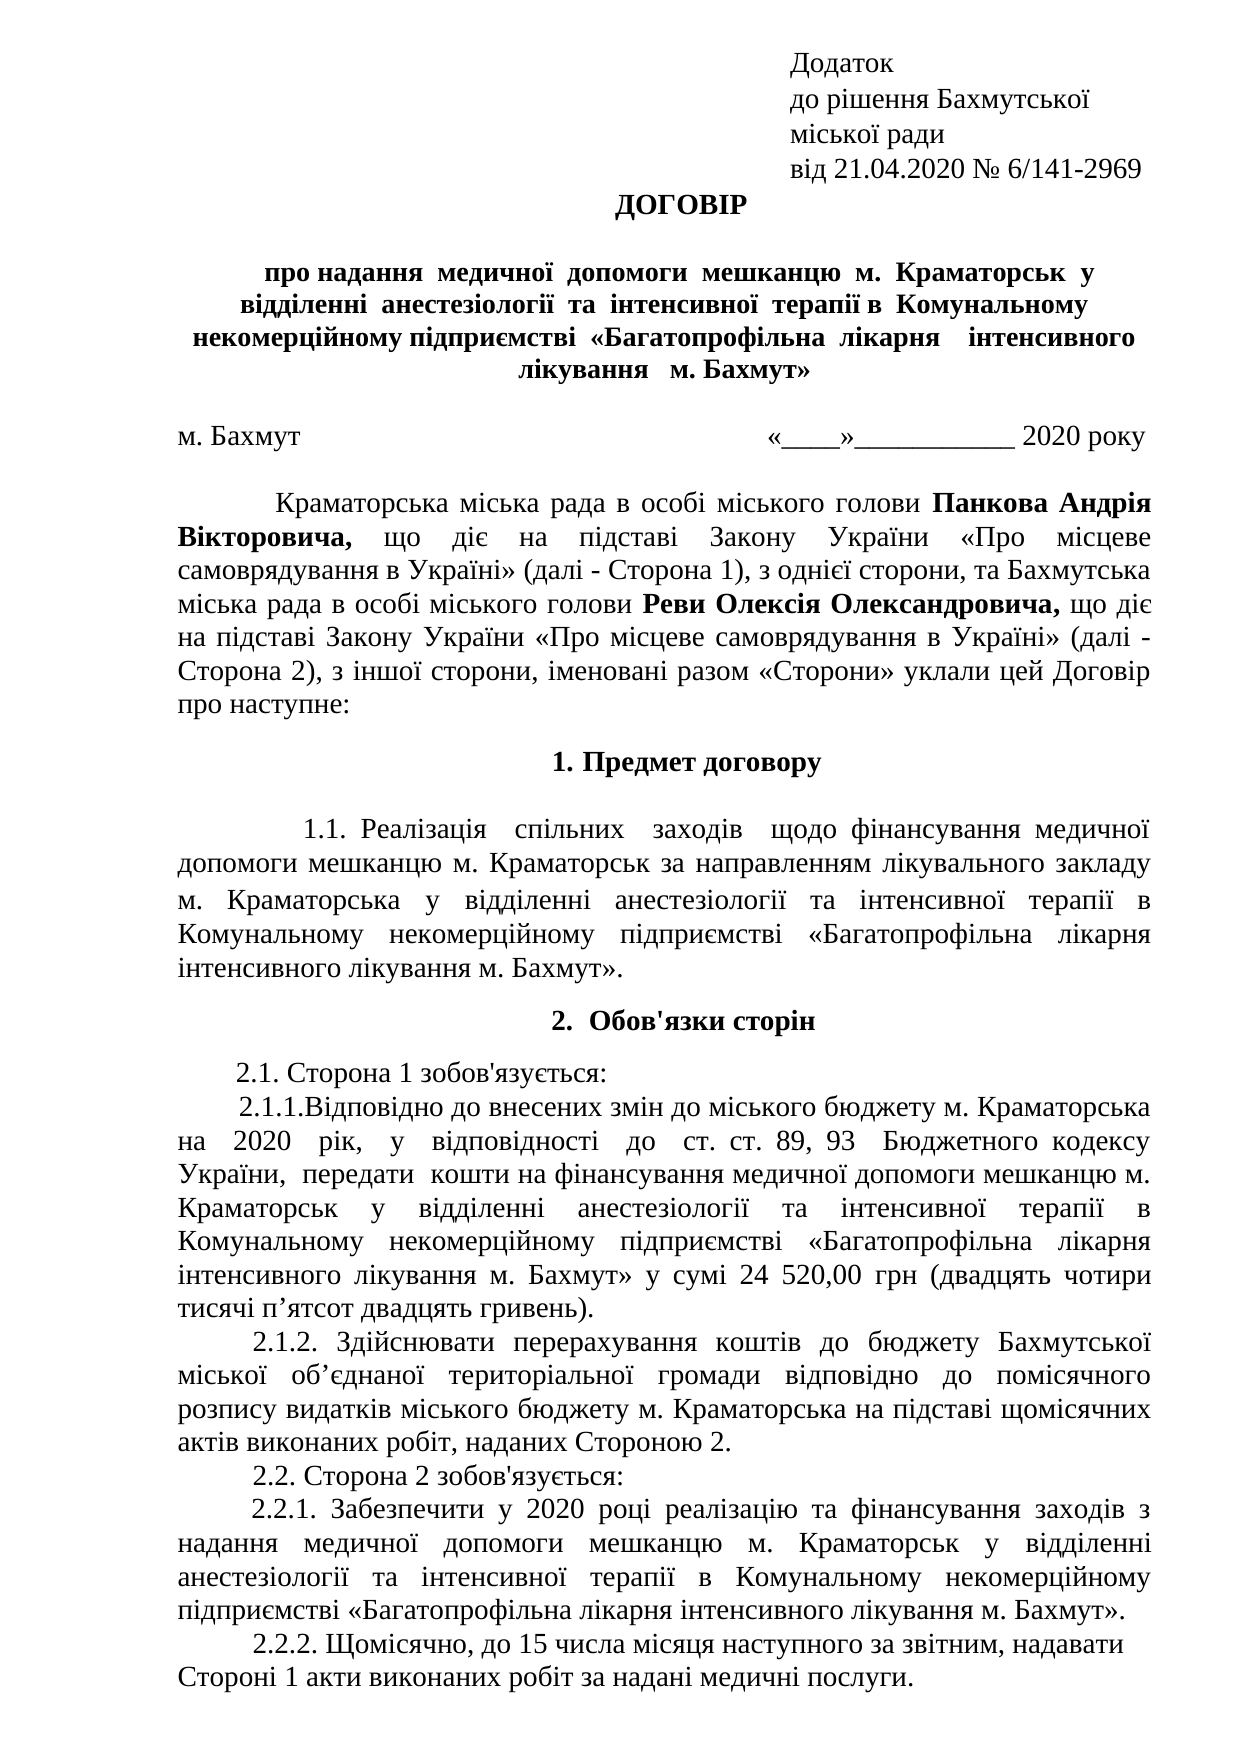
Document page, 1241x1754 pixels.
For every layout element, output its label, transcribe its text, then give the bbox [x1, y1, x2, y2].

text 2.1. Сторона 1 зобов'язується: [177, 1056, 1152, 1089]
list Предмет договору [222, 744, 1152, 778]
text про надання медичної допомоги мешканцю м. Краматорськ у відділенні анестезіології та інтенсивної терапії в Комунальному некомерційному підприємстві «Багатопрофільна лікарня інтенсивного лікування м. Бахмут» [177, 255, 1152, 384]
text ДОГОВІР [615, 186, 1152, 221]
text 1.1. Реалізація спільних заходів щодо фінансування медичної допомоги мешканцю м. Краматорськ за направленням лікувального закладу м. Краматорська у відділенні анестезіології та інтенсивної терапії в Комунальному некомерційному підприємстві «Багатопрофільна лікарня інтенсивного лікування м. Бахмут». [177, 811, 1152, 984]
text 2.1.1.Відповідно до внесених змін до міського бюджету м. Краматорська на 2020 рік, у відповідності до ст. ст. 89, 93 Бюджетного кодексу України, передати кошти на фінансування медичної допомоги мешканцю м. Краматорськ у відділенні анестезіології та інтенсивної терапії в Комунальному некомерційному підприємстві «Багатопрофільна лікарня інтенсивного лікування м. Бахмут» у сумі 24 520,00 грн (двадцять чотири тисячі п’ятсот двадцять гривень). [177, 1089, 1152, 1324]
list Обов'язки сторін [215, 1003, 1152, 1036]
text 2.1.2. Здійснювати перерахування коштів до бюджету Бахмутської міської об’єднаної територіальної громади відповідно до помісячного розпису видатків міського бюджету м. Краматорська на підставі щомісячних актів виконаних робіт, наданих Стороною 2. [177, 1324, 1152, 1458]
text м. Бахмут «____»___________ 2020 року [177, 418, 1152, 452]
text Стороні 1 акти виконаних робіт за надані медичні послуги. [177, 1659, 1152, 1693]
text Додаток [615, 44, 1152, 80]
text 2.2.2. Щомісячно, до 15 числа місяця наступного за звітним, надавати [177, 1626, 1152, 1659]
text 2.2. Сторона 2 зобов'язується: [177, 1458, 1152, 1492]
text до рішення Бахмутської [615, 80, 1152, 115]
text міської ради [615, 115, 1152, 151]
text 2.2.1. Забезпечити у 2020 році реалізацію та фінансування заходів з надання медичної допомоги мешканцю м. Краматорськ у відділенні анестезіології та інтенсивної терапії в Комунальному некомерційному підприємстві «Багатопрофільна лікарня інтенсивного лікування м. Бахмут». [177, 1492, 1152, 1626]
text від 21.04.2020 № 6/141-2969 [615, 151, 1152, 186]
subtitle Краматорська міська рада в особі міського голови Панкова Андрія Вікторовича, що діє на підставі Закону України «Про місцеве самоврядування в Україні» (далі - Сторона 1), з однієї сторони, та Бахмутська міська рада в особі міського голови Реви Олексія Олександровича, що діє на підставі Закону України «Про місцеве самоврядування в Україні» (далі - Сторона 2), з іншої сторони, іменовані разом «Сторони» уклали цей Договір про наступне: [177, 485, 1152, 720]
